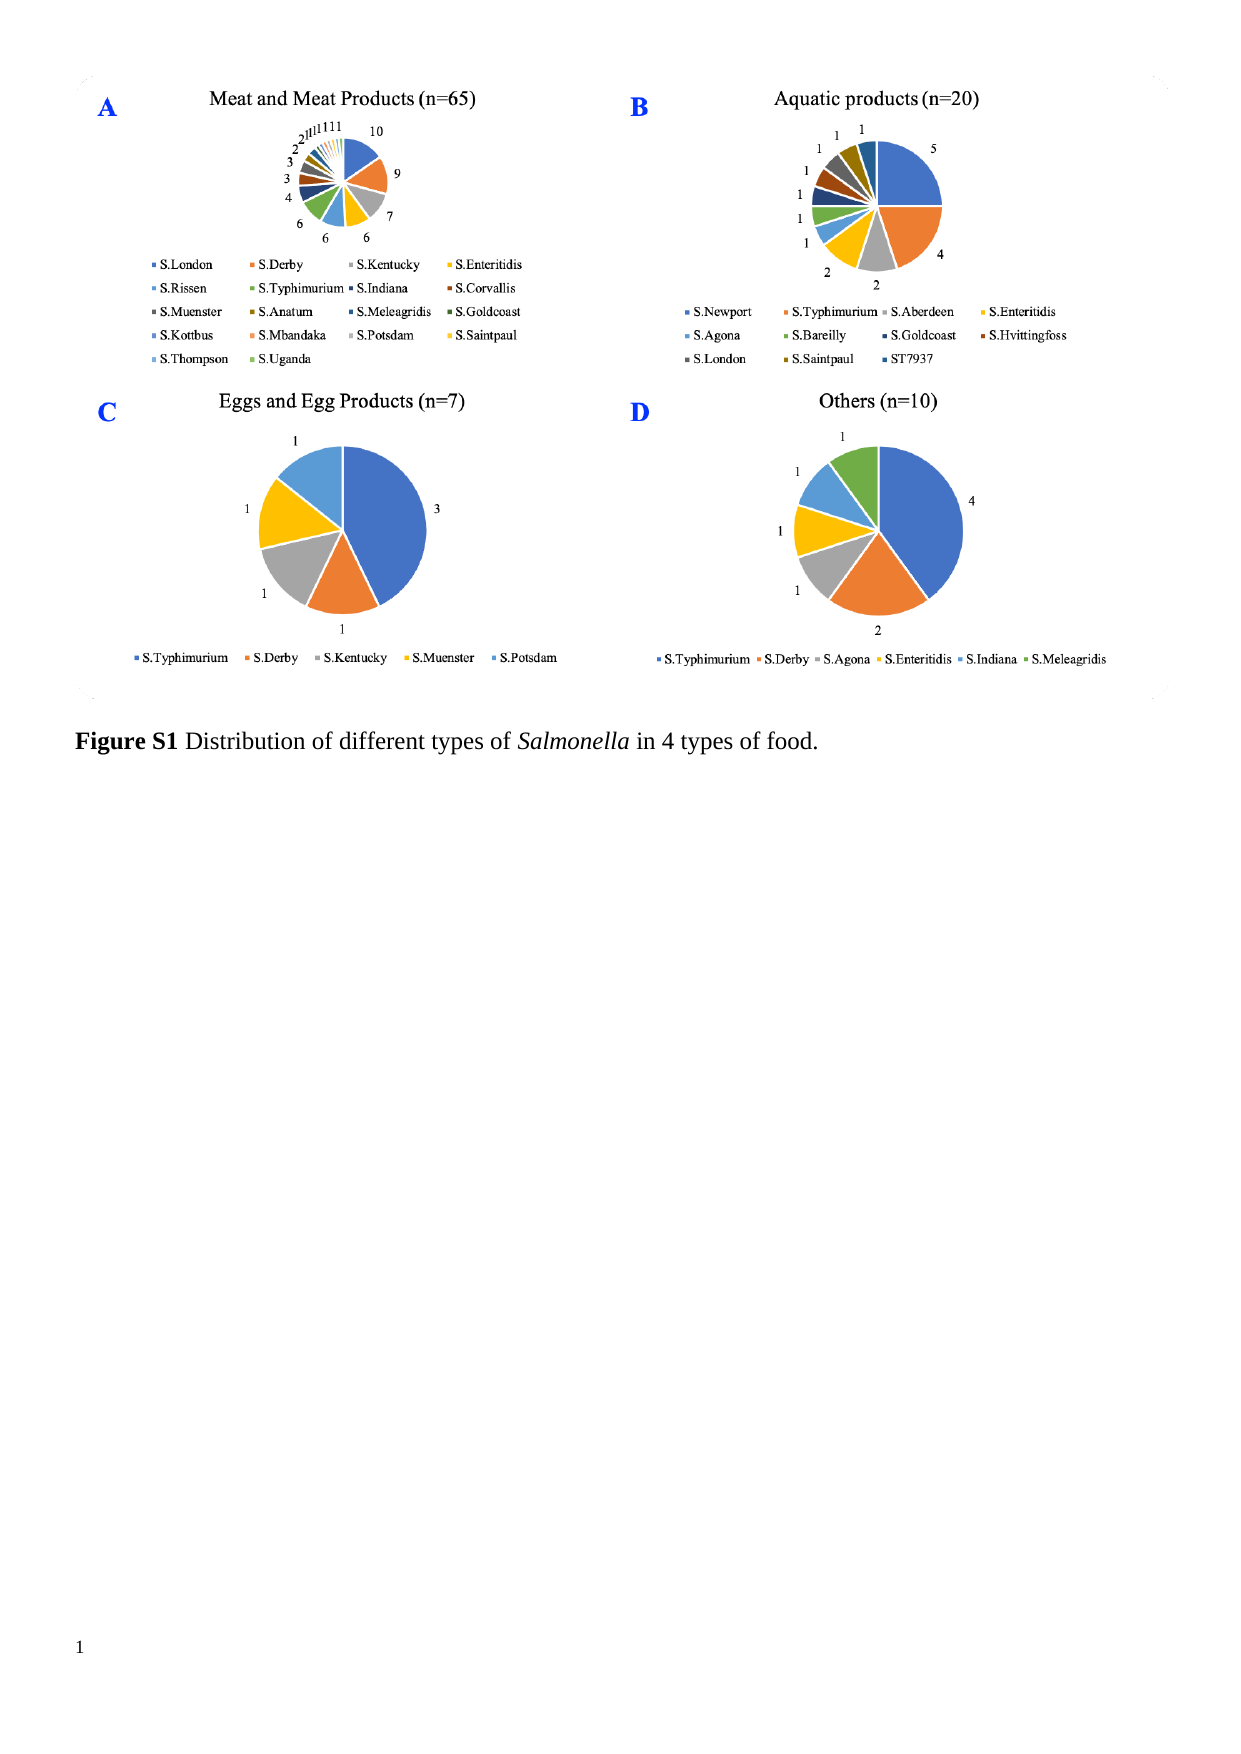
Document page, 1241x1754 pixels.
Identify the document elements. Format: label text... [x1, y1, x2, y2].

text Figure S1 Distribution of different types of Salmonella in 4 types of food. [75, 726, 1165, 754]
picture [75, 75, 1170, 701]
